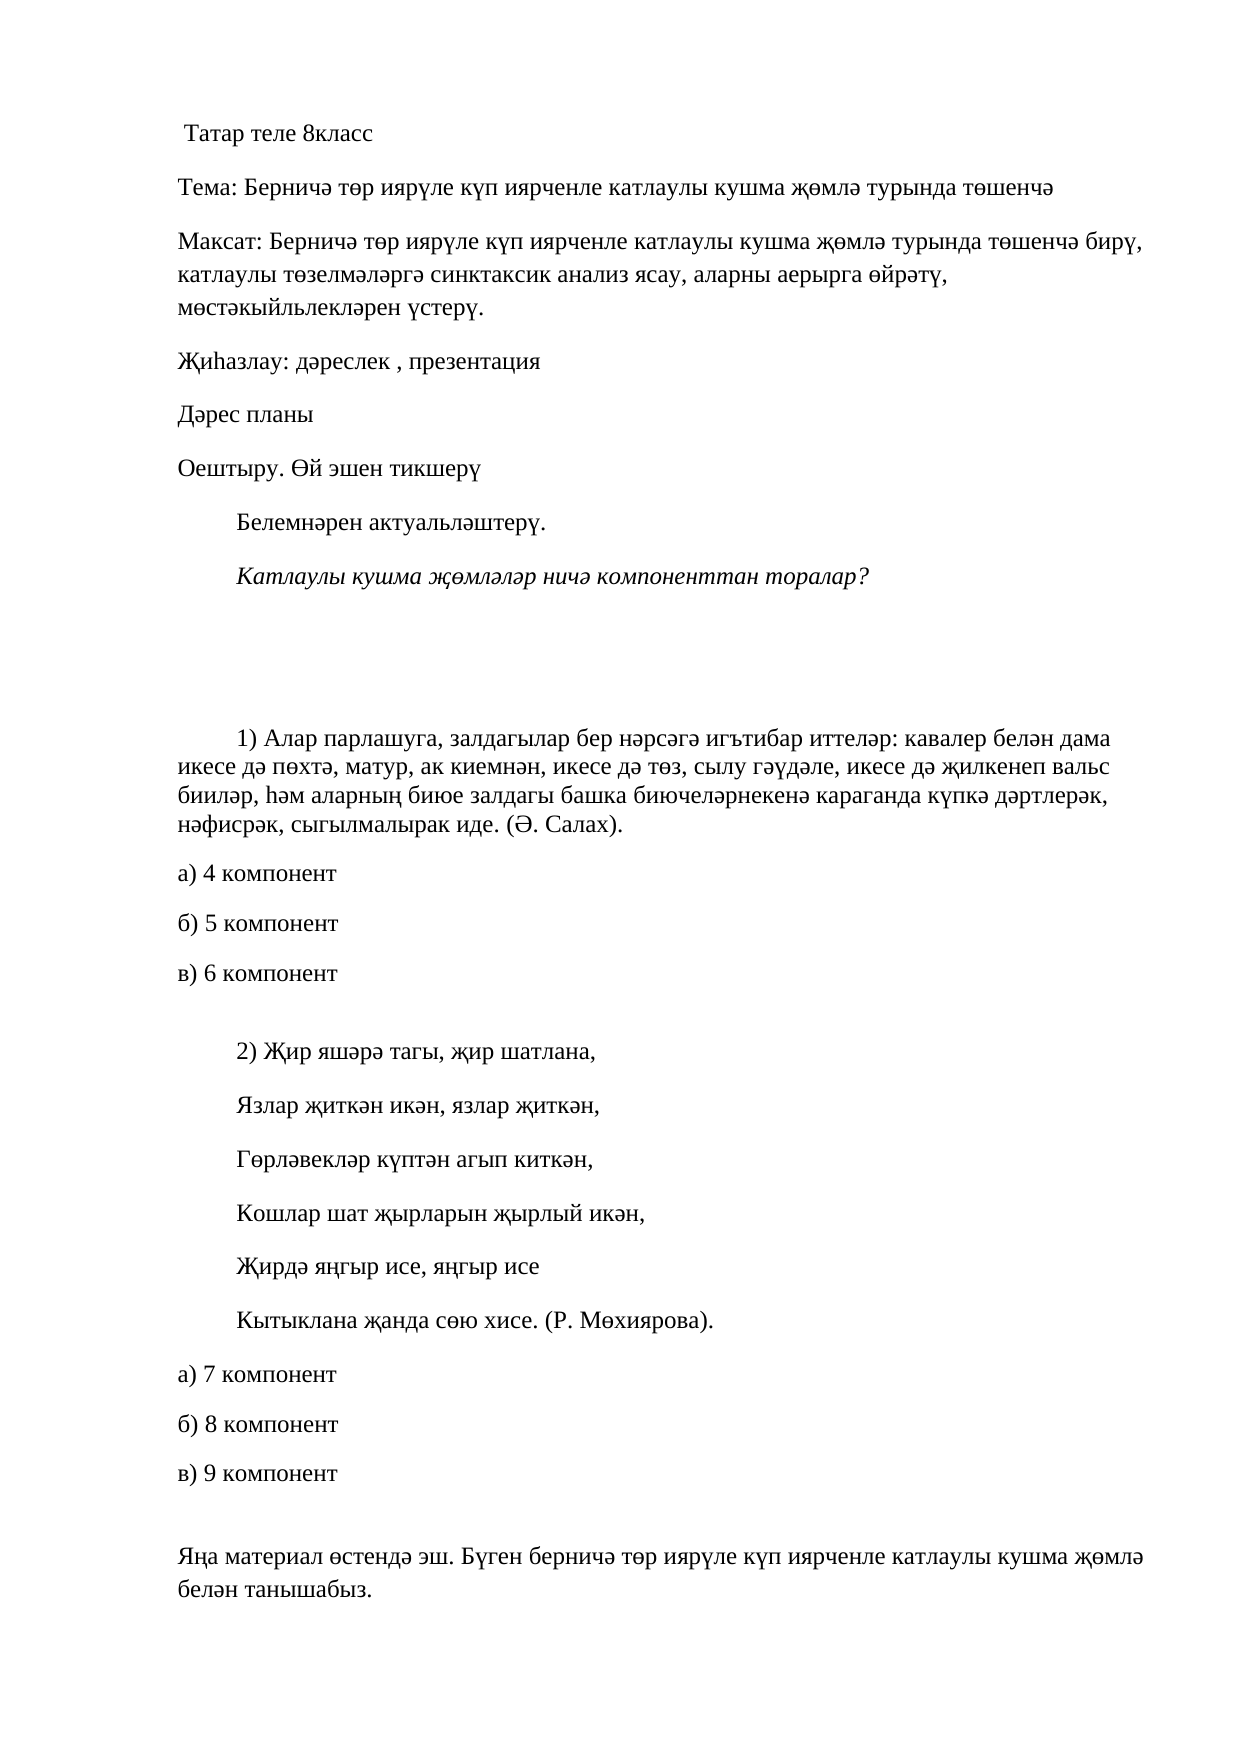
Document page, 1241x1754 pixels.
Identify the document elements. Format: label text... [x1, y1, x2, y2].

text Белемнәрен актуальләштерү. [177, 507, 1152, 536]
subtitle 1) Алар парлашуга, залдагылар бер нәрсәгә игътибар иттеләр: кавалер белән дама икесе дә пөхтә, матур, ак киемнән, икесе дә төз, сылу гәүдәле, икесе дә җилкенеп вальс бииләр, һәм аларның биюе залдагы башка биючеләрнекенә караганда күпкә дәртлерәк, нәфисрәк, сыгылмалырак иде. (Ә. Салах). [177, 723, 1152, 838]
text Татар теле 8класс [177, 118, 1152, 147]
text Язлар җиткән икән, язлар җиткән, [177, 1090, 1152, 1119]
text 2) Җир яшәрә тагы, җир шатлана, [177, 1036, 1152, 1065]
subtitle а) 4 компонент [177, 858, 1152, 887]
subtitle а) 7 компонент [177, 1359, 1152, 1388]
subtitle б) 8 компонент [177, 1409, 1152, 1437]
text Тема: Берничә төр иярүле күп иярченле катлаулы кушма җөмлә турында төшенчә [177, 172, 1152, 201]
text Кошлар шат җырларын җырлый икән, [177, 1198, 1152, 1226]
text Дәрес планы [177, 399, 1152, 428]
text Катлаулы кушма җөмләләр ничә компоненттан торалар? [177, 561, 1152, 590]
text Кытыклана җанда сөю хисе. (Р. Мөхиярова). [177, 1305, 1152, 1334]
text Гөрләвекләр күптән агып киткән, [177, 1144, 1152, 1172]
text Җирдә яңгыр исе, яңгыр исе [177, 1251, 1152, 1280]
subtitle б) 5 компонент [177, 908, 1152, 937]
text Җиһазлау: дәреслек , презентация [177, 346, 1152, 374]
subtitle в) 9 компонент [177, 1458, 1152, 1487]
subtitle в) 6 компонент [177, 958, 1152, 986]
text Оештыру. Өй эшен тикшерү [177, 453, 1152, 482]
text Максат: Берничә төр иярүле күп иярченле катлаулы кушма җөмлә турында төшенчә бирү, катлаулы төзелмәләргә синктаксик анализ ясау, аларны аерырга өйрәтү, мөстәкыйльлекләрен үстерү. [177, 226, 1152, 321]
text Яңа материал өстендә эш. Бүген берничә төр иярүле күп иярченле катлаулы кушма җөмлә белән танышабыз. [177, 1541, 1152, 1603]
